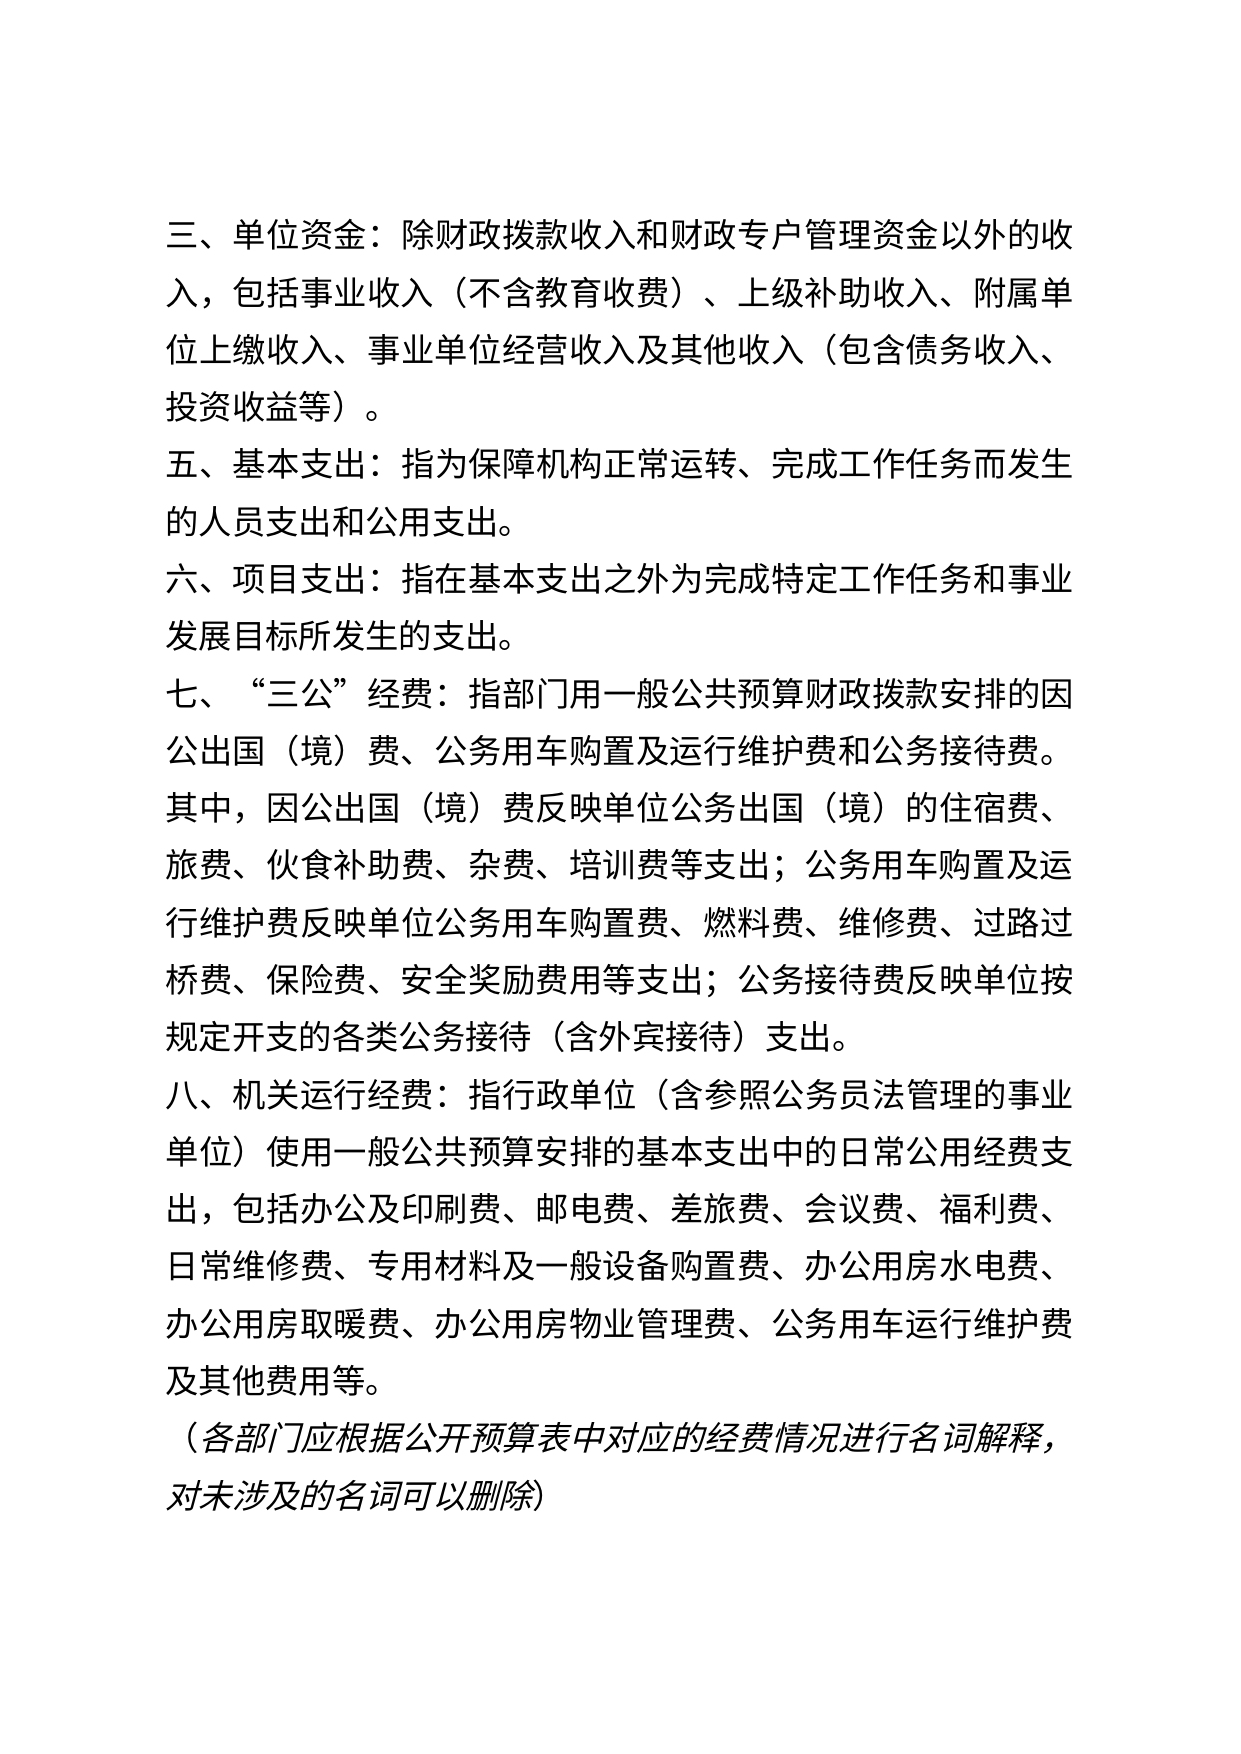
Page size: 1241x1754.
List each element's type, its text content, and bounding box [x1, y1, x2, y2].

text 三、单位资金：除财政拨款收入和财政专户管理资金以外的收入，包括事业收入（不含教育收费）、上级补助收入、附属单位上缴收入、事业单位经营收入及其他收入（包含债务收入、投资收益等）。 [165, 202, 1075, 431]
text 六、项目支出：指在基本支出之外为完成特定工作任务和事业发展目标所发生的支出。 [165, 546, 1075, 660]
text 八、机关运行经费：指行政单位（含参照公务员法管理的事业单位）使用一般公共预算安排的基本支出中的日常公用经费支出，包括办公及印刷费、邮电费、差旅费、会议费、福利费、日常维修费、专用材料及一般设备购置费、办公用房水电费、办公用房取暖费、办公用房物业管理费、公务用车运行维护费及其他费用等。 [165, 1061, 1075, 1405]
text 七、“三公”经费：指部门用一般公共预算财政拨款安排的因公出国（境）费、公务用车购置及运行维护费和公务接待费。其中，因公出国（境）费反映单位公务出国（境）的住宿费、旅费、伙食补助费、杂费、培训费等支出；公务用车购置及运行维护费反映单位公务用车购置费、燃料费、维修费、过路过桥费、保险费、安全奖励费用等支出；公务接待费反映单位按规定开支的各类公务接待（含外宾接待）支出。 [165, 660, 1075, 1061]
text （各部门应根据公开预算表中对应的经费情况进行名词解释，对未涉及的名词可以删除） [165, 1405, 1075, 1519]
text 五、基本支出：指为保障机构正常运转、完成工作任务而发生的人员支出和公用支出。 [165, 431, 1075, 546]
